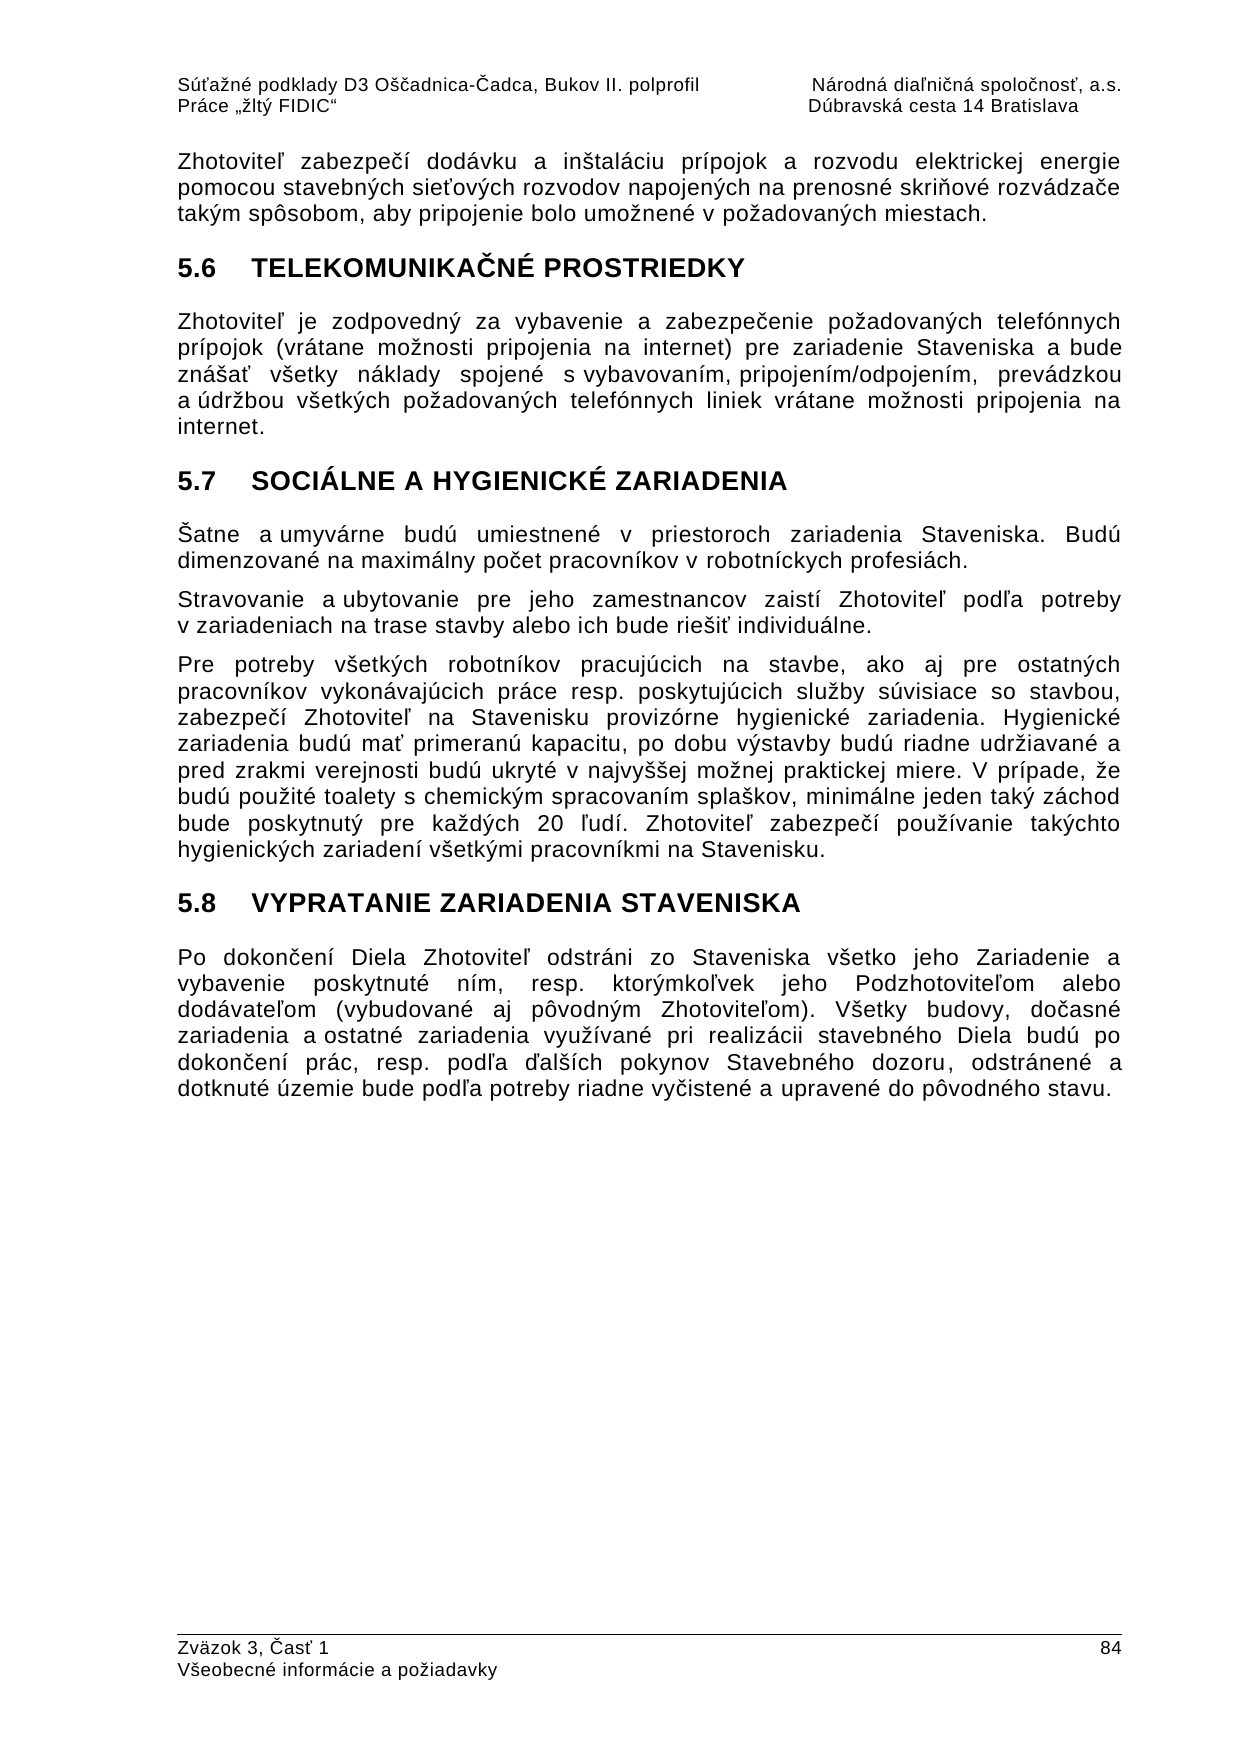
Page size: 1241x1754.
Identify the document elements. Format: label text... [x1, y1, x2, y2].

text Zhotoviteľ je zodpovedný za vybavenie a zabezpečenie požadovaných telefónnych prípojok (vrátane možnosti pripojenia na internet) pre zariadenie Staveniska a bude znášať všetky náklady spojené s vybavovaním, pripojením/odpojením, prevádzkou a údržbou všetkých požadovaných telefónnych liniek vrátane možnosti pripojenia na internet. [177, 308, 1122, 440]
text Po dokončení Diela Zhotoviteľ odstráni zo Staveniska všetko jeho Zariadenie a vybavenie poskytnuté ním, resp. ktorýmkoľvek jeho Podzhotoviteľom alebo dodávateľom (vybudované aj pôvodným Zhotoviteľom). Všetky budovy, dočasné zariadenia a ostatné zariadenia využívané pri realizácii stavebného Diela budú po dokončení prác, resp. podľa ďalších pokynov Stavebného dozoru, odstránené a dotknuté územie bude podľa potreby riadne vyčistené a upravené do pôvodného stavu. [177, 943, 1122, 1102]
subtitle 5.7 Sociálne a hygienické zariadenia [177, 465, 1122, 496]
subtitle 5.6 Telekomunikačné prostriedky [177, 252, 1122, 283]
text Pre potreby všetkých robotníkov pracujúcich na stavbe, ako aj pre ostatných pracovníkov vykonávajúcich práce resp. poskytujúcich služby súvisiace so stavbou, zabezpečí Zhotoviteľ na Stavenisku provizórne hygienické zariadenia. Hygienické zariadenia budú mať primeranú kapacitu, po dobu výstavby budú riadne udržiavané a pred zrakmi verejnosti budú ukryté v najvyššej možnej praktickej miere. V prípade, že budú použité toalety s chemickým spracovaním splaškov, minimálne jeden taký záchod bude poskytnutý pre každých 20 ľudí. Zhotoviteľ zabezpečí používanie takýchto hygienických zariadení všetkými pracovníkmi na Stavenisku. [177, 651, 1122, 862]
text Šatne a umyvárne budú umiestnené v priestoroch zariadenia Staveniska. Budú dimenzované na maximálny počet pracovníkov v robotníckych profesiách. [177, 521, 1122, 574]
subtitle 5.8 Vypratanie zariadenia Staveniska [177, 887, 1122, 918]
text Zhotoviteľ zabezpečí dodávku a inštaláciu prípojok a rozvodu elektrickej energie pomocou stavebných sieťových rozvodov napojených na prenosné skriňové rozvádzače takým spôsobom, aby pripojenie bolo umožnené v požadovaných miestach. [177, 148, 1122, 227]
text Stravovanie a ubytovanie pre jeho zamestnancov zaistí Zhotoviteľ podľa potreby v zariadeniach na trase stavby alebo ich bude riešiť individuálne. [177, 586, 1122, 639]
